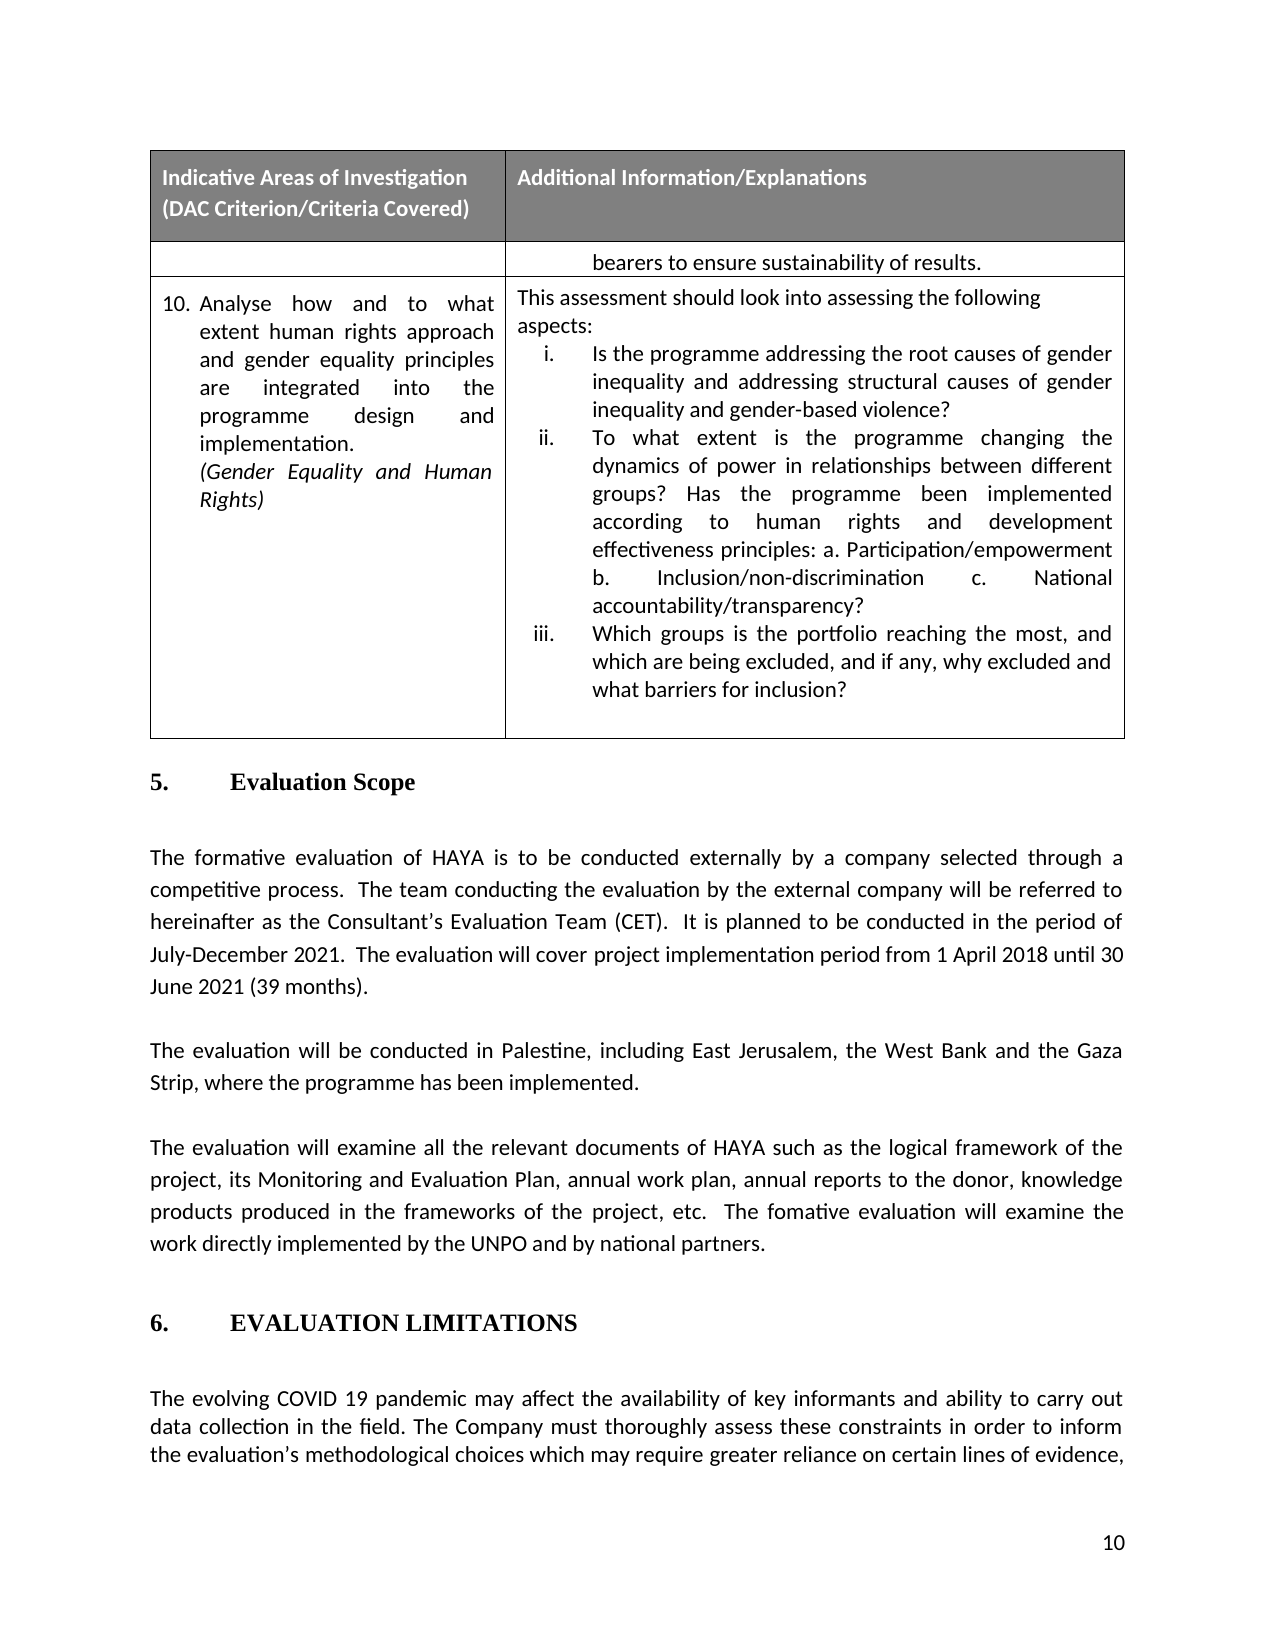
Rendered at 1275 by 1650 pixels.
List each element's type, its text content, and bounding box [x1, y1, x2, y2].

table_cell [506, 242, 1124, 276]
table_header Additional Information/Explanations [506, 151, 1124, 241]
text The formative evaluation of HAYA is to be conducted externally by a company selected through a competitive process. The team conducting the evaluation by the external company will be referred to hereinafter as the Consultant’s Evaluation Team (CET). It is planned to be conducted in the period of July-December 2021. The evaluation will cover project implementation period from 1 April 2018 until 30 June 2021 (39 months). [150, 843, 1125, 1000]
text The evaluation will examine all the relevant documents of HAYA such as the logical framework of the project, its Monitoring and Evaluation Plan, annual work plan, annual reports to the donor, knowledge products produced in the frameworks of the project, etc. The fomative evaluation will examine the work directly implemented by the UNPO and by national partners. [150, 1133, 1125, 1257]
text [150, 1384, 1125, 1468]
table_header Indicative Areas of Investigation (DAC Criterion/Criteria Covered) [151, 151, 505, 241]
text The evaluation will be conducted in Palestine, including East Jerusalem, the West Bank and the Gaza Strip, where the programme has been implemented. [150, 1036, 1125, 1096]
table_cell Analyse how and to what extent human rights approach and gender equality principles are integrated into the programme design and implementation. (Gender Equality and Human Rights) [151, 277, 505, 738]
table_cell This assessment should look into assessing the following aspects: Is the programme addressing the root causes of gender inequality and addressing structural causes of gender inequality and gender-based violence? To what extent is the programme changing the dynamics of power in relationships between different groups? Has the programme been implemented according to human rights and development effectiveness principles: a. Participation/empowerment b. Inclusion/non-discrimination c. National accountability/transparency? Which groups is the portfolio reaching the most, and which are being excluded, and if any, why excluded and what barriers for inclusion? [506, 277, 1124, 738]
subtitle EVALUATION LIMITATIONS [150, 1308, 1125, 1337]
subtitle Evaluation Scope [150, 767, 1125, 796]
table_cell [151, 242, 505, 276]
